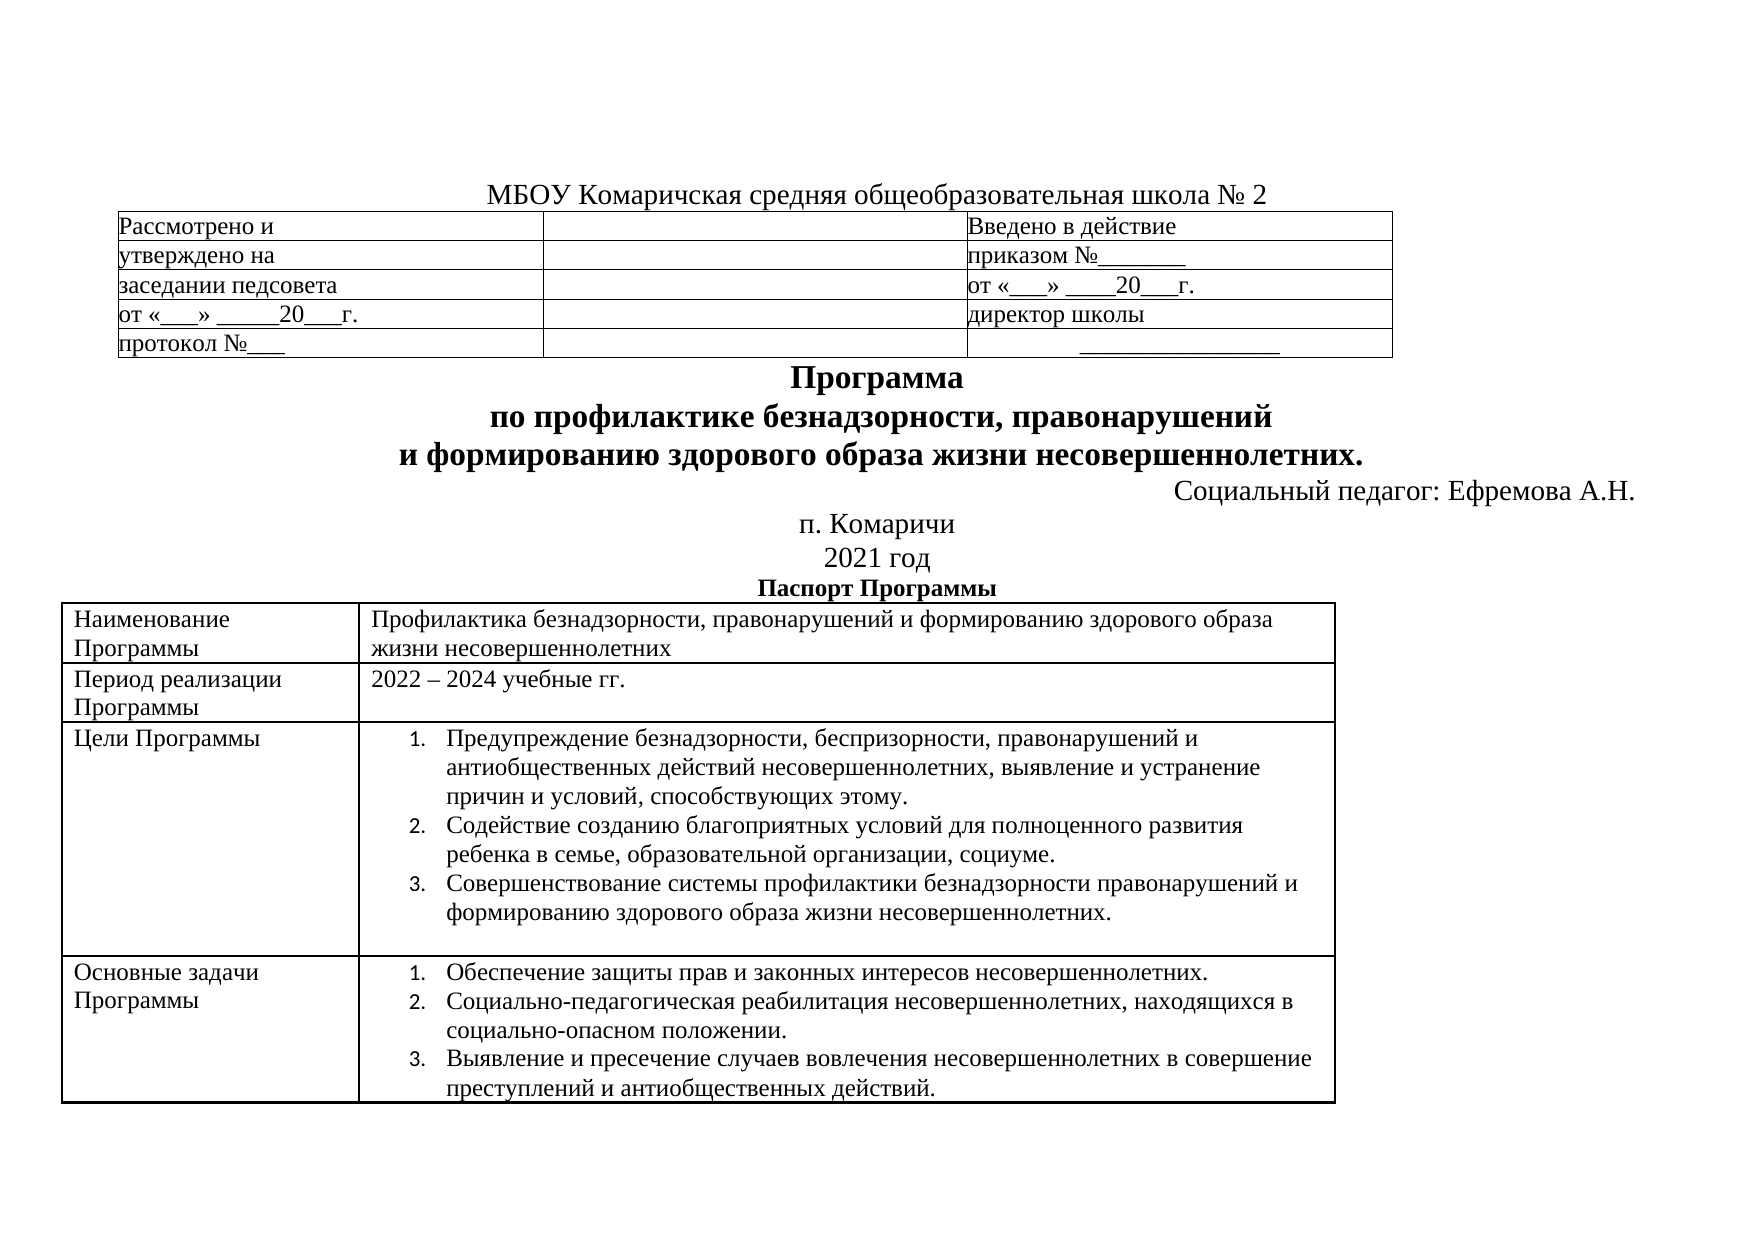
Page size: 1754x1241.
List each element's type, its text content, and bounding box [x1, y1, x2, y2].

table_cell директор школы [968, 300, 1392, 328]
table_cell 2022 – 2024 учебные гг. [360, 664, 1334, 721]
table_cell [63, 957, 358, 1101]
table_cell протокол №___ [119, 329, 543, 357]
table_cell Предупреждение безнадзорности, беспризорности, правонарушений и антиобщественных действий несовершеннолетних, выявление и устранение причин и условий, способствующих этому. Содействие созданию благоприятных условий для полноценного развития ребенка в семье, образовательной организации, социуме. Совершенствование системы профилактики безнадзорности правонарушений и формированию здорового образа жизни несовершеннолетних. [360, 723, 1334, 954]
table_cell приказом №_______ [968, 241, 1392, 269]
table_cell [544, 300, 967, 328]
table_cell заседании педсовета [119, 270, 543, 298]
text Программа [118, 358, 1636, 396]
table_cell от «___» ____20___г. [968, 270, 1392, 298]
table_header Наименование Программы [63, 604, 358, 662]
table_cell [544, 241, 967, 269]
table_cell ________________ [968, 329, 1392, 357]
table_cell [544, 270, 967, 298]
text Социальный педагог: Ефремова А.Н. [118, 473, 1636, 506]
text Паспорт Программы [118, 573, 1636, 602]
table_header Профилактика безнадзорности, правонарушений и формированию здорового образа жизни несовершеннолетних [360, 604, 1334, 662]
text 2021 год [118, 540, 1636, 573]
table_header [544, 212, 967, 240]
text и формированию здорового образа жизни несовершеннолетних. [118, 434, 1636, 473]
table_cell утверждено на [119, 241, 543, 269]
table_cell от «___» _____20___г. [119, 300, 543, 328]
text по профилактике безнадзорности, правонарушений [118, 396, 1636, 434]
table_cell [360, 957, 1334, 1101]
table_header Рассмотрено и [119, 212, 543, 240]
table_cell Период реализации Программы [63, 664, 358, 721]
text МБОУ Комаричская средняя общеобразовательная школа № 2 [118, 177, 1636, 211]
table_header Введено в действие [968, 212, 1392, 240]
text п. Комаричи [118, 506, 1636, 540]
table_cell Цели Программы [63, 723, 358, 954]
table_cell [544, 329, 967, 357]
